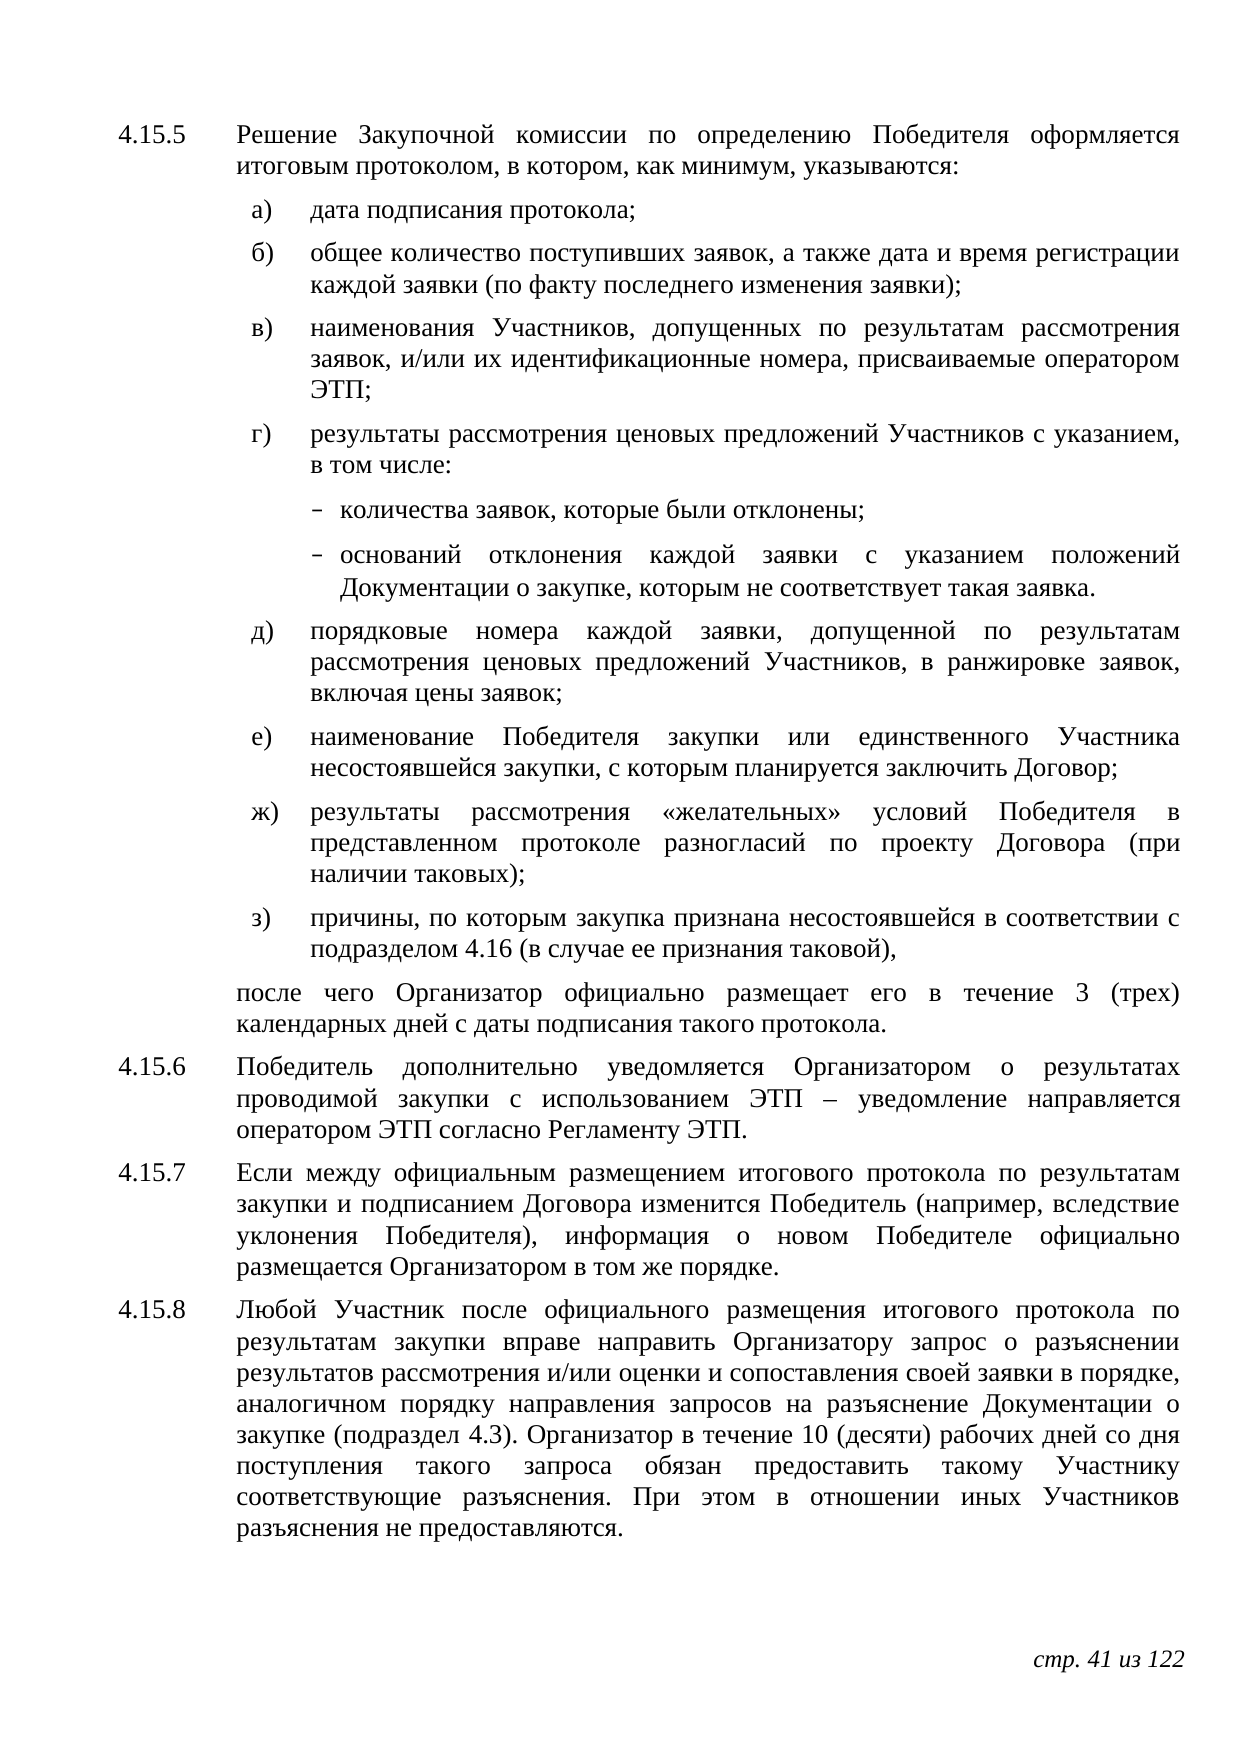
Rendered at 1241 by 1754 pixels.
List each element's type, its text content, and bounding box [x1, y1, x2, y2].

text наименования Участников, допущенных по результатам рассмотрения заявок, и/или их идентификационные номера, присваиваемые оператором ЭТП; [251, 311, 1181, 405]
text порядковые номера каждой заявки, допущенной по результатам рассмотрения ценовых предложений Участников, в ранжировке заявок, включая цены заявок; [251, 614, 1181, 708]
text Победитель дополнительно уведомляется Организатором о результатах проводимой закупки с использованием ЭТП – уведомление направляется оператором ЭТП согласно Регламенту ЭТП. [118, 1051, 1181, 1144]
list количества заявок, которые были отклонены; [310, 492, 1181, 525]
list оснований отклонения каждой заявки с указанием положений Документации о закупке, которым не соответствует такая заявка. [310, 538, 1181, 602]
text результаты рассмотрения ценовых предложений Участников с указанием, в том числе: [251, 417, 1181, 479]
list после чего Организатор официально размещает его в течение 3 (трех) календарных дней с даты подписания такого протокола. [236, 976, 1181, 1038]
text наименование Победителя закупки или единственного Участника несостоявшейся закупки, с которым планируется заключить Договор; [251, 720, 1181, 782]
text результаты рассмотрения «желательных» условий Победителя в представленном протоколе разногласий по проекту Договора (при наличии таковых); [251, 795, 1181, 888]
text общее количество поступивших заявок, а также дата и время регистрации каждой заявки (по факту последнего изменения заявки); [251, 237, 1181, 299]
text дата подписания протокола; [251, 193, 1181, 224]
text Если между официальным размещением итогового протокола по результатам закупки и подписанием Договора изменится Победитель (например, вследствие уклонения Победителя), информация о новом Победителе официально размещается Организатором в том же порядке. [118, 1156, 1181, 1281]
text причины, по которым закупка признана несостоявшейся в соответствии с подразделом 4.16 (в случае ее признания таковой), [251, 901, 1181, 963]
text Решение Закупочной комиссии по определению Победителя оформляется итоговым протоколом, в котором, как минимум, указываются: [118, 118, 1181, 180]
text Любой Участник после официального размещения итогового протокола по результатам закупки вправе направить Организатору запрос о разъяснении результатов рассмотрения и/или оценки и сопоставления своей заявки в порядке, аналогичном порядку направления запросов на разъяснение Документации о закупке (подраздел 4.3). Организатор в течение 10 (десяти) рабочих дней со дня поступления такого запроса обязан предоставить такому Участнику соответствующие разъяснения. При этом в отношении иных Участников разъяснения не предоставляются. [118, 1293, 1181, 1543]
